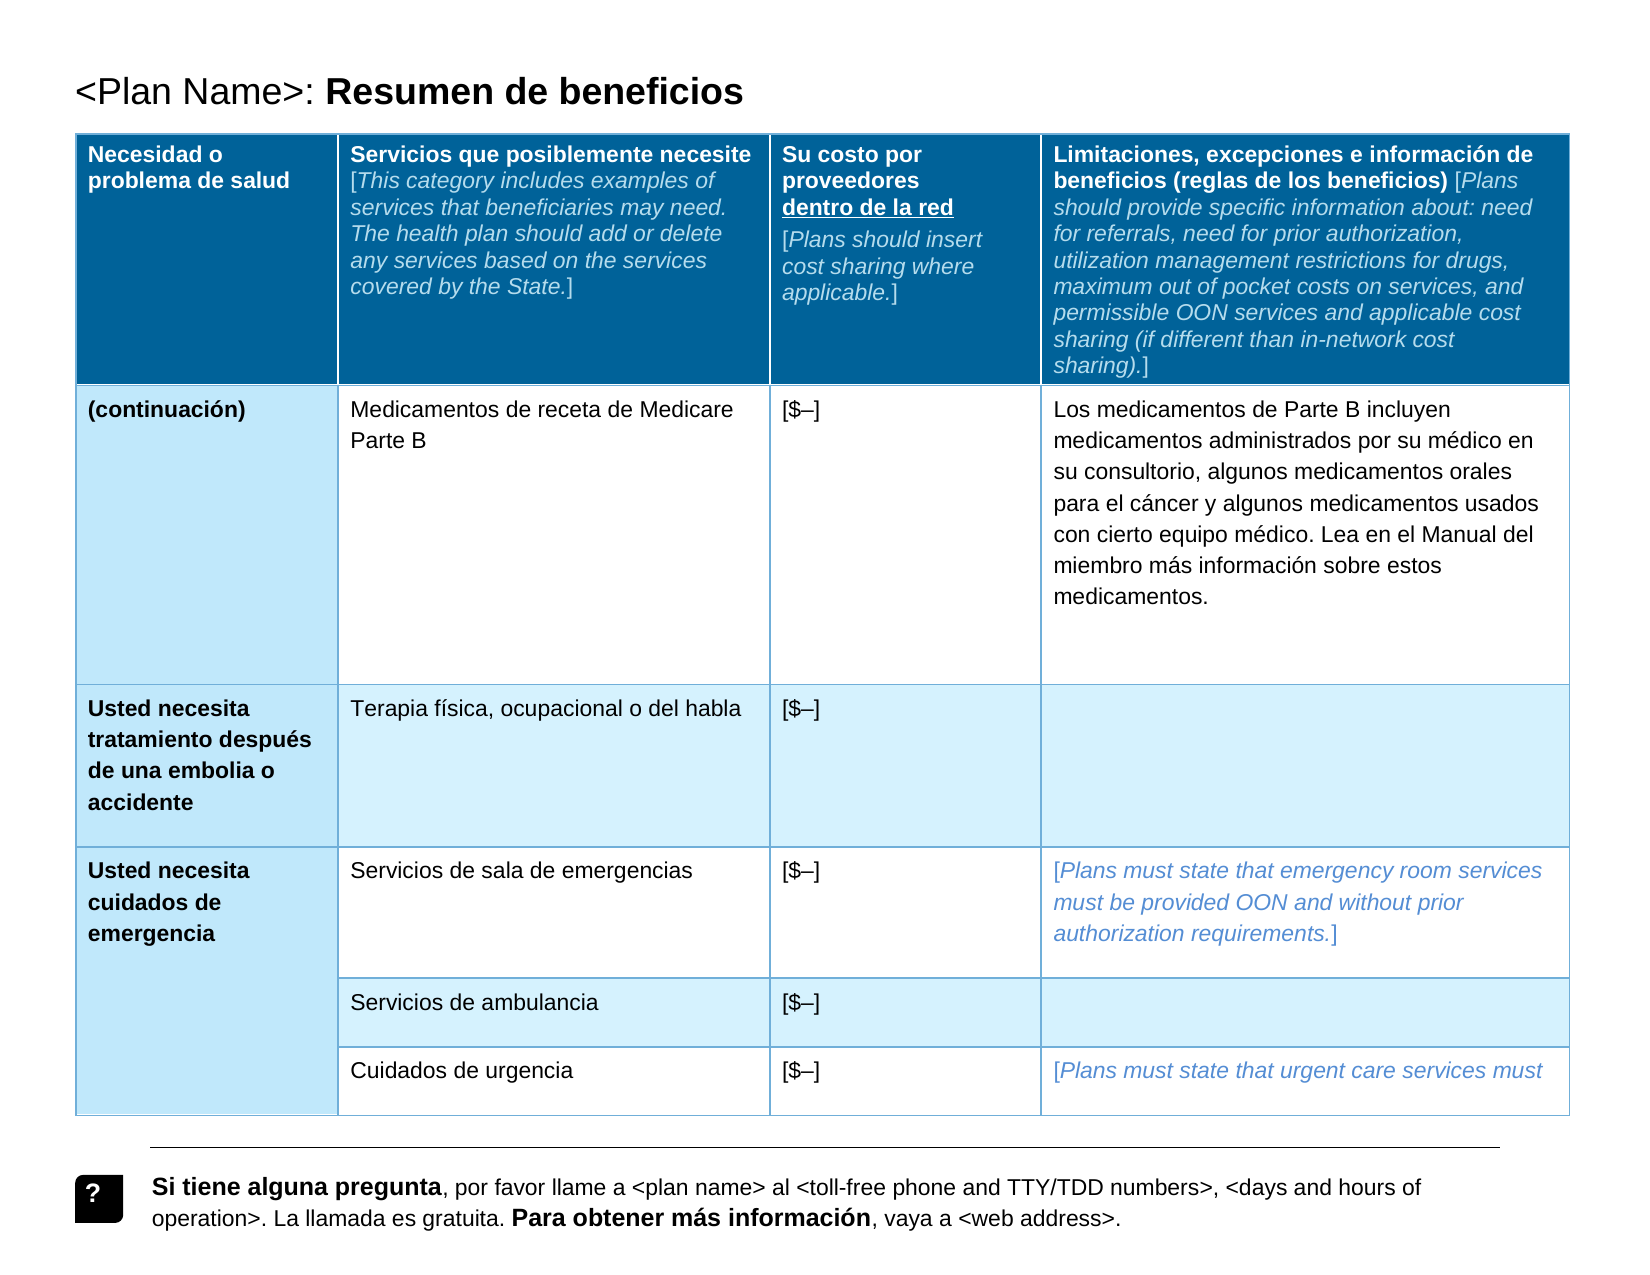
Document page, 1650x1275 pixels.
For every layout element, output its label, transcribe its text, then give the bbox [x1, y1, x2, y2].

table_cell [$–] [771, 386, 1040, 684]
table_cell Los medicamentos de Parte B incluyen medicamentos administrados por su médico en su consultorio, algunos medicamentos orales para el cáncer y algunos medicamentos usados con cierto equipo médico. Lea en el Manual del miembro más información sobre estos medicamentos. [1042, 386, 1569, 684]
table_cell Terapia física, ocupacional o del habla [339, 685, 769, 846]
table_cell Usted necesita tratamiento después de una embolia o accidente [77, 685, 337, 846]
table_cell [1042, 979, 1569, 1046]
table_cell [$–] [771, 979, 1040, 1046]
table_cell [1042, 685, 1569, 846]
table_cell Servicios de sala de emergencias [339, 848, 769, 977]
table_header Necesidad o problema de salud [77, 135, 337, 384]
table_cell [$–] [771, 1048, 1040, 1114]
table_cell [$–] [771, 848, 1040, 977]
table_cell Medicamentos de receta de Medicare Parte B [339, 386, 769, 684]
table_cell Usted necesita cuidados de emergencia [77, 848, 337, 1114]
table_cell [Plans must state that urgent care services must be provided OON and without prior authorization requirements.] [1042, 1048, 1569, 1114]
table_cell Servicios de ambulancia [339, 979, 769, 1046]
table_cell [Plans must state that emergency room services must be provided OON and without prior authorization requirements.] [1042, 848, 1569, 977]
table_cell Necesita medicamentos para atender su enfermedad o padecimiento (continuación) [77, 386, 337, 684]
table_header Limitaciones, excepciones e información de beneficios (reglas de los beneficios) [Plans should provide specific information about: need for referrals, need for prior authorization, utilization management restrictions for drugs, maximum out of pocket costs on services, and permissible OON services and applicable cost sharing (if different than in-network cost sharing).] [1042, 135, 1569, 384]
table_cell Cuidados de urgencia [339, 1048, 769, 1114]
table_header Servicios que posiblemente necesite [This category includes examples of services that beneficiaries may need. The health plan should add or delete any services based on the services covered by the State.] [339, 135, 769, 384]
table_cell [$–] [771, 685, 1040, 846]
table_header Su costo por proveedores dentro de la red [Plans should insert cost sharing where applicable.] [771, 135, 1040, 384]
